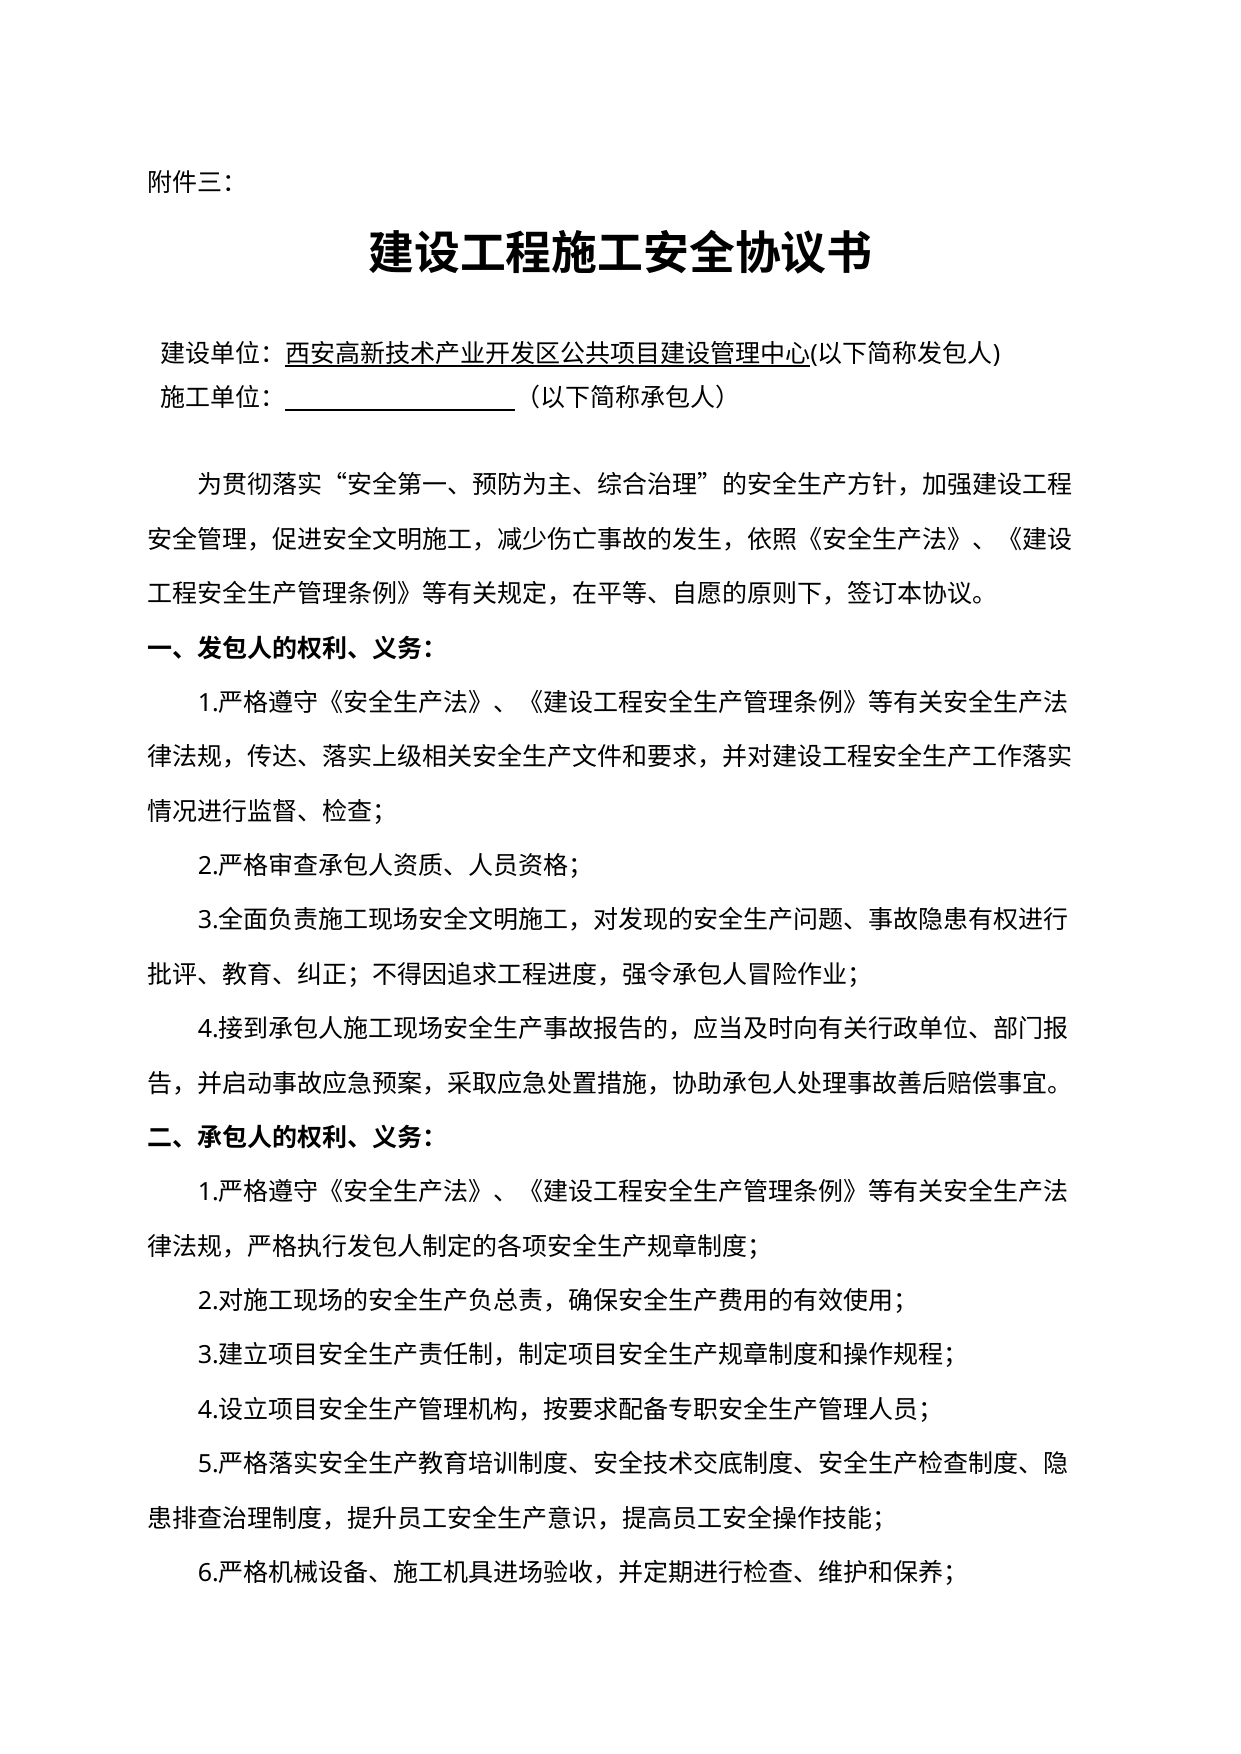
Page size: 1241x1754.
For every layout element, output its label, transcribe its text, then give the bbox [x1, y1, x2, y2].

text 建设单位：西安高新技术产业开发区公共项目建设管理中心(以下简称发包人) [148, 326, 1093, 370]
text 1.严格遵守《安全生产法》、《建设工程安全生产管理条例》等有关安全生产法律法规，传达、落实上级相关安全生产文件和要求，并对建设工程安全生产工作落实情况进行监督、检查； [148, 682, 1093, 827]
text 二、承包人的权利、义务： [148, 1117, 1093, 1154]
text 4.接到承包人施工现场安全生产事故报告的，应当及时向有关行政单位、部门报告，并启动事故应急预案，采取应急处置措施，协助承包人处理事故善后赔偿事宜。 [148, 1009, 1093, 1099]
text 1.严格遵守《安全生产法》、《建设工程安全生产管理条例》等有关安全生产法律法规，严格执行发包人制定的各项安全生产规章制度； [148, 1172, 1093, 1262]
text 3.建立项目安全生产责任制，制定项目安全生产规章制度和操作规程； [148, 1335, 1093, 1371]
text 施工单位： （以下简称承包人） [148, 370, 1093, 414]
text 6.严格机械设备、施工机具进场验收，并定期进行检查、维护和保养； [148, 1552, 1093, 1589]
text 2.对施工现场的安全生产负总责，确保安全生产费用的有效使用； [148, 1281, 1093, 1317]
text 一、发包人的权利、义务： [148, 628, 1093, 664]
text 3.全面负责施工现场安全文明施工，对发现的安全生产问题、事故隐患有权进行批评、教育、纠正；不得因追求工程进度，强令承包人冒险作业； [148, 900, 1093, 991]
text 附件三： [148, 162, 1093, 198]
text 5.严格落实安全生产教育培训制度、安全技术交底制度、安全生产检查制度、隐患排查治理制度，提升员工安全生产意识，提高员工安全操作技能； [148, 1444, 1093, 1534]
text 2.严格审查承包人资质、人员资格； [148, 846, 1093, 882]
text 建设工程施工安全协议书 [148, 216, 1093, 283]
text 4.设立项目安全生产管理机构，按要求配备专职安全生产管理人员； [148, 1389, 1093, 1426]
text 为贯彻落实“安全第一、预防为主、综合治理”的安全生产方针，加强建设工程安全管理，促进安全文明施工，减少伤亡事故的发生，依照《安全生产法》、《建设工程安全生产管理条例》等有关规定，在平等、自愿的原则下，签订本协议。 [148, 465, 1093, 610]
